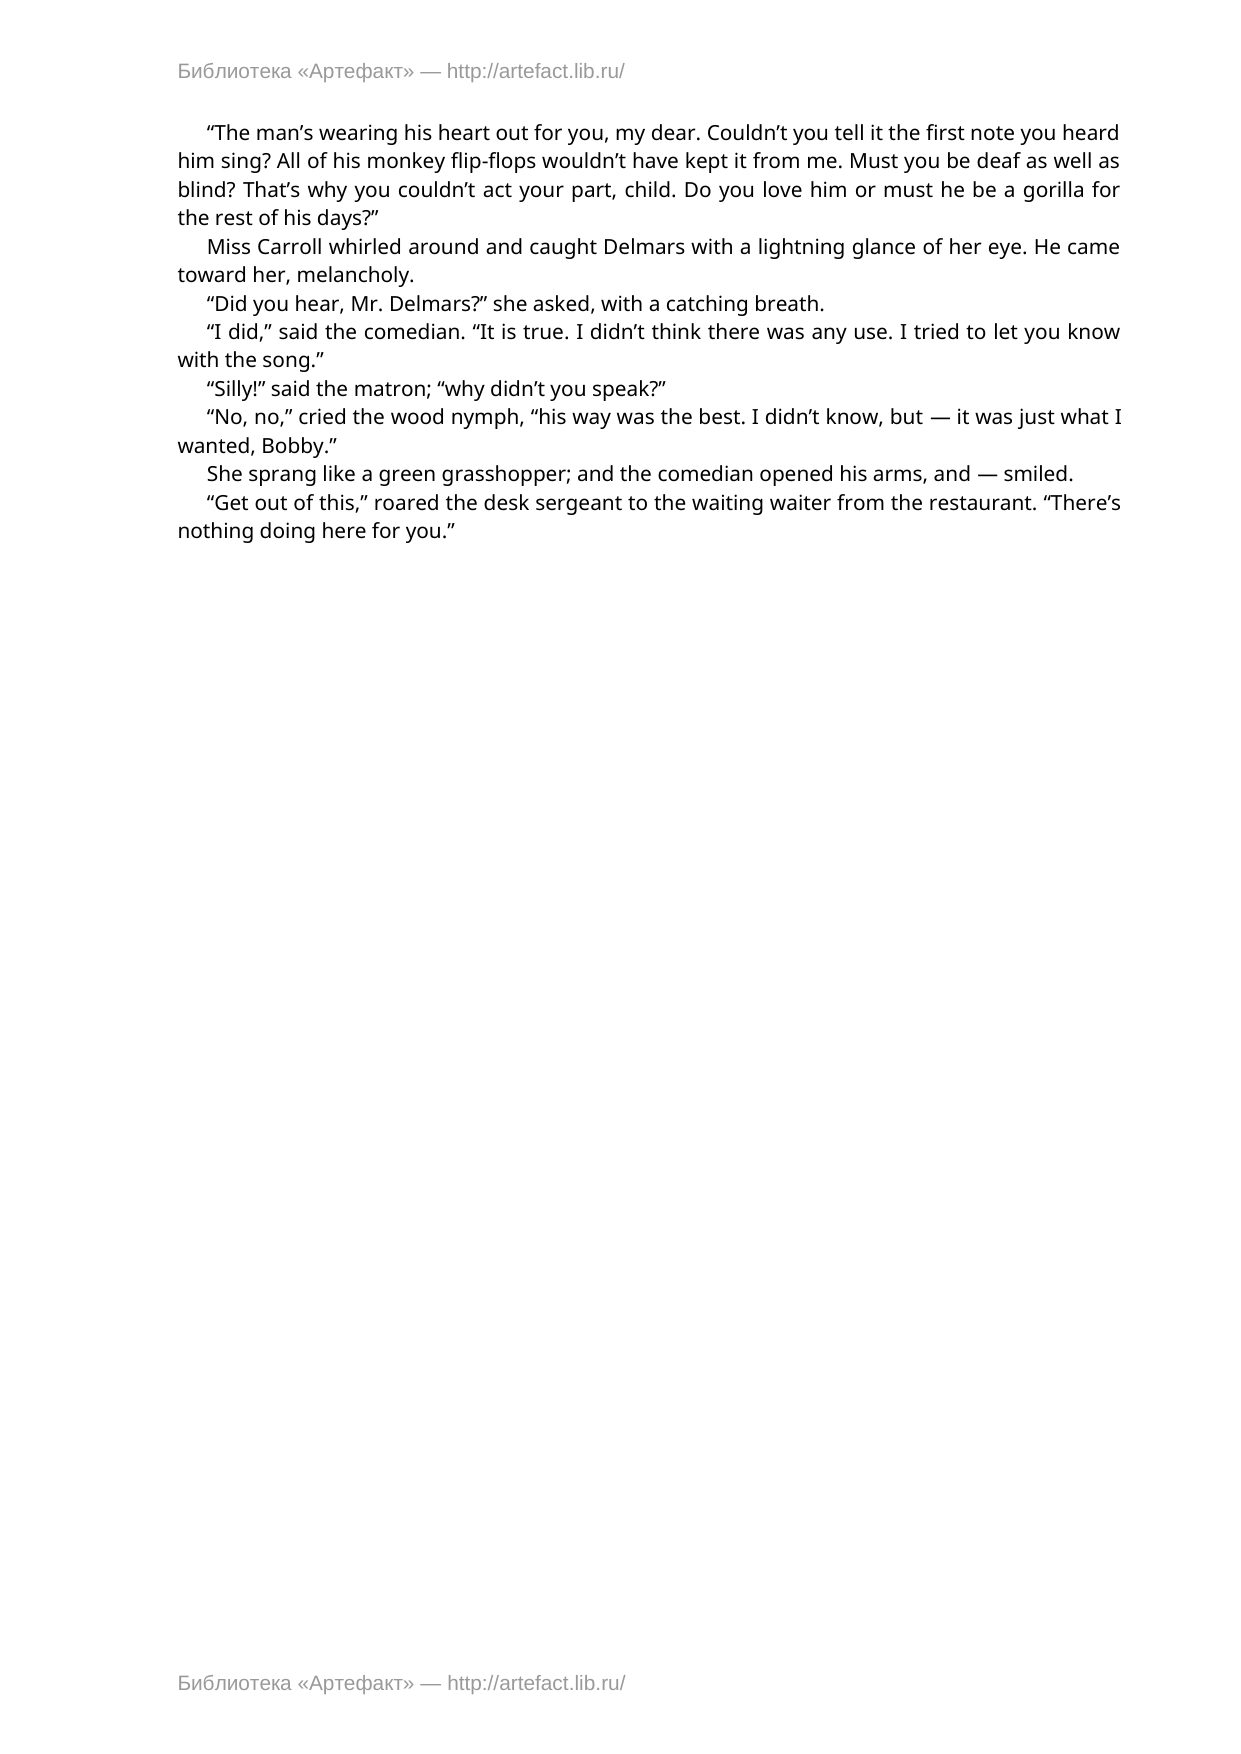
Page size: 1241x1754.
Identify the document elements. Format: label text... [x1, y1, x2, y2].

text “Silly!” said the matron; “why didn’t you speak?” [177, 374, 1122, 402]
text “The man’s wearing his heart out for you, my dear. Couldn’t you tell it the first note you heard him sing? All of his monkey flip-flops wouldn’t have kept it from me. Must you be deaf as well as blind? That’s why you couldn’t act your part, child. Do you love him or must he be a gorilla for the rest of his days?” [177, 118, 1122, 232]
text She sprang like a green grasshopper; and the comedian opened his arms, and — smiled. [177, 459, 1122, 488]
text “Did you hear, Mr. Delmars?” she asked, with a catching breath. [177, 289, 1122, 317]
text “Get out of this,” roared the desk sergeant to the waiting waiter from the restaurant. “There’s nothing doing here for you.” [177, 488, 1122, 545]
text Miss Carroll whirled around and caught Delmars with a lightning glance of her eye. He came toward her, melancholy. [177, 232, 1122, 289]
text “I did,” said the comedian. “It is true. I didn’t think there was any use. I tried to let you know with the song.” [177, 317, 1122, 374]
text “No, no,” cried the wood nymph, “his way was the best. I didn’t know, but — it was just what I wanted, Bobby.” [177, 402, 1122, 459]
